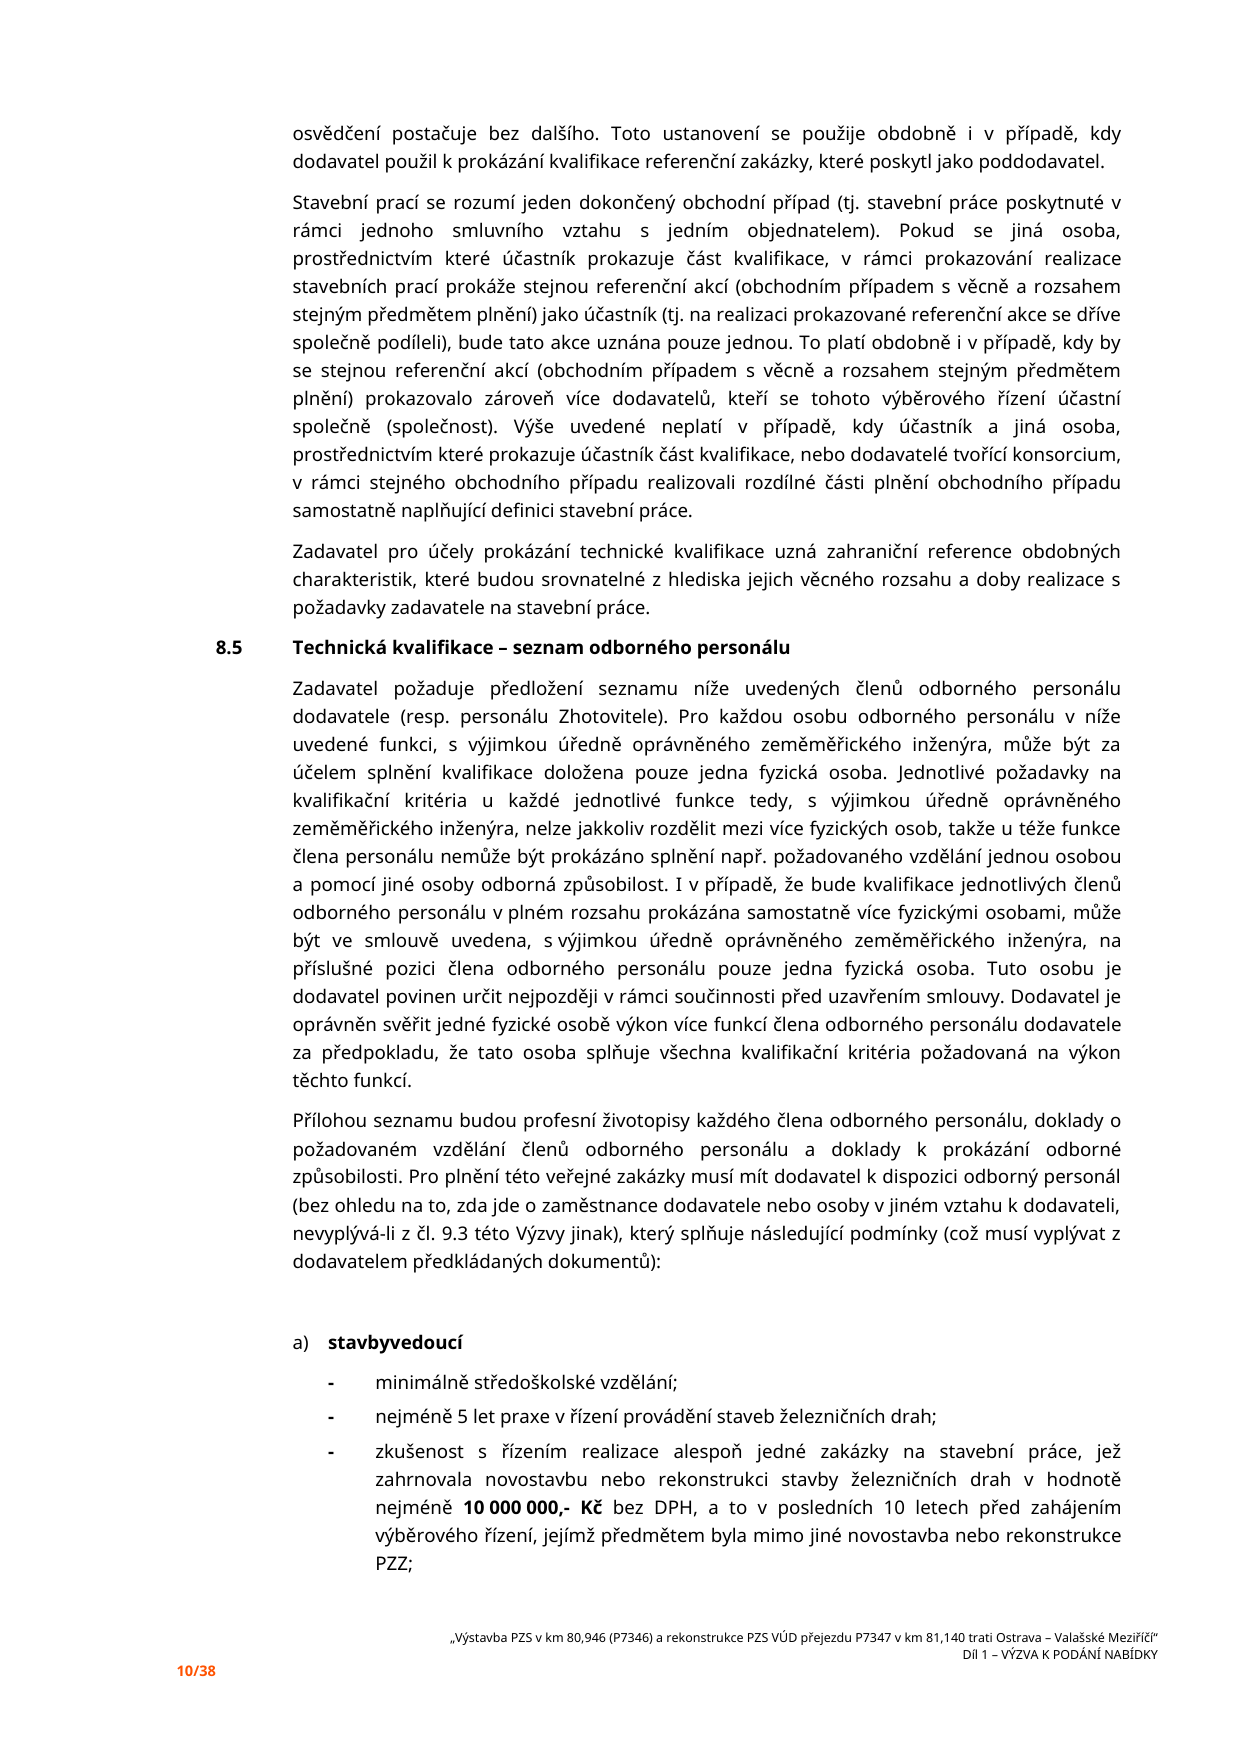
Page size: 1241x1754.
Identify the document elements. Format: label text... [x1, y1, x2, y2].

text nejméně 5 let praxe v řízení provádění staveb železničních drah; [328, 1404, 1122, 1429]
list stavbyvedoucí [292, 1329, 1122, 1354]
text Technická kvalifikace – seznam odborného personálu [216, 634, 1122, 660]
text zkušenost s řízením realizace alespoň jedné zakázky na stavební práce, jež zahrnovala novostavbu nebo rekonstrukci stavby železničních drah v hodnotě nejméně 10 000 000,- Kč bez DPH, a to v posledních 10 letech před zahájením výběrového řízení, jejímž předmětem byla mimo jiné novostavba nebo rekonstrukce PZZ; [328, 1438, 1122, 1576]
text Stavební prací se rozumí jeden dokončený obchodní případ (tj. stavební práce poskytnuté v rámci jednoho smluvního vztahu s jedním objednatelem). Pokud se jiná osoba, prostřednictvím které účastník prokazuje část kvalifikace, v rámci prokazování realizace stavebních prací prokáže stejnou referenční akcí (obchodním případem s věcně a rozsahem stejným předmětem plnění) jako účastník (tj. na realizaci prokazované referenční akce se dříve společně podíleli), bude tato akce uznána pouze jednou. To platí obdobně i v případě, kdy by se stejnou referenční akcí (obchodním případem s věcně a rozsahem stejným předmětem plnění) prokazovalo zároveň více dodavatelů, kteří se tohoto výběrového řízení účastní společně (společnost). Výše uvedené neplatí v případě, kdy účastník a jiná osoba, prostřednictvím které prokazuje účastník část kvalifikace, nebo dodavatelé tvořící konsorcium, v rámci stejného obchodního případu realizovali rozdílné části plnění obchodního případu samostatně naplňující definici stavební práce. [292, 189, 1122, 523]
text Zadavatel požaduje předložení seznamu níže uvedených členů odborného personálu dodavatele (resp. personálu Zhotovitele). Pro každou osobu odborného personálu v níže uvedené funkci, s výjimkou úředně oprávněného zeměměřického inženýra, může být za účelem splnění kvalifikace doložena pouze jedna fyzická osoba. Jednotlivé požadavky na kvalifikační kritéria u každé jednotlivé funkce tedy, s výjimkou úředně oprávněného zeměměřického inženýra, nelze jakkoliv rozdělit mezi více fyzických osob, takže u téže funkce člena personálu nemůže být prokázáno splnění např. požadovaného vzdělání jednou osobou a pomocí jiné osoby odborná způsobilost. I v případě, že bude kvalifikace jednotlivých členů odborného personálu v plném rozsahu prokázána samostatně více fyzickými osobami, může být ve smlouvě uvedena, s výjimkou úředně oprávněného zeměměřického inženýra, na příslušné pozici člena odborného personálu pouze jedna fyzická osoba. Tuto osobu je dodavatel povinen určit nejpozději v rámci součinnosti před uzavřením smlouvy. Dodavatel je oprávněn svěřit jedné fyzické osobě výkon více funkcí člena odborného personálu dodavatele za předpokladu, že tato osoba splňuje všechna kvalifikační kritéria požadovaná na výkon těchto funkcí. [292, 675, 1122, 1093]
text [292, 121, 1122, 174]
text Přílohou seznamu budou profesní životopisy každého člena odborného personálu, doklady o požadovaném vzdělání členů odborného personálu a doklady k prokázání odborné způsobilosti. Pro plnění této veřejné zakázky musí mít dodavatel k dispozici odborný personál (bez ohledu na to, zda jde o zaměstnance dodavatele nebo osoby v jiném vztahu k dodavateli, nevyplývá-li z čl. 9.3 této Výzvy jinak), který splňuje následující podmínky (což musí vyplývat z dodavatelem předkládaných dokumentů): [292, 1108, 1122, 1273]
text minimálně středoškolské vzdělání; [328, 1369, 1122, 1395]
text Zadavatel pro účely prokázání technické kvalifikace uzná zahraniční reference obdobných charakteristik, které budou srovnatelné z hlediska jejich věcného rozsahu a doby realizace s požadavky zadavatele na stavební práce. [292, 538, 1122, 619]
